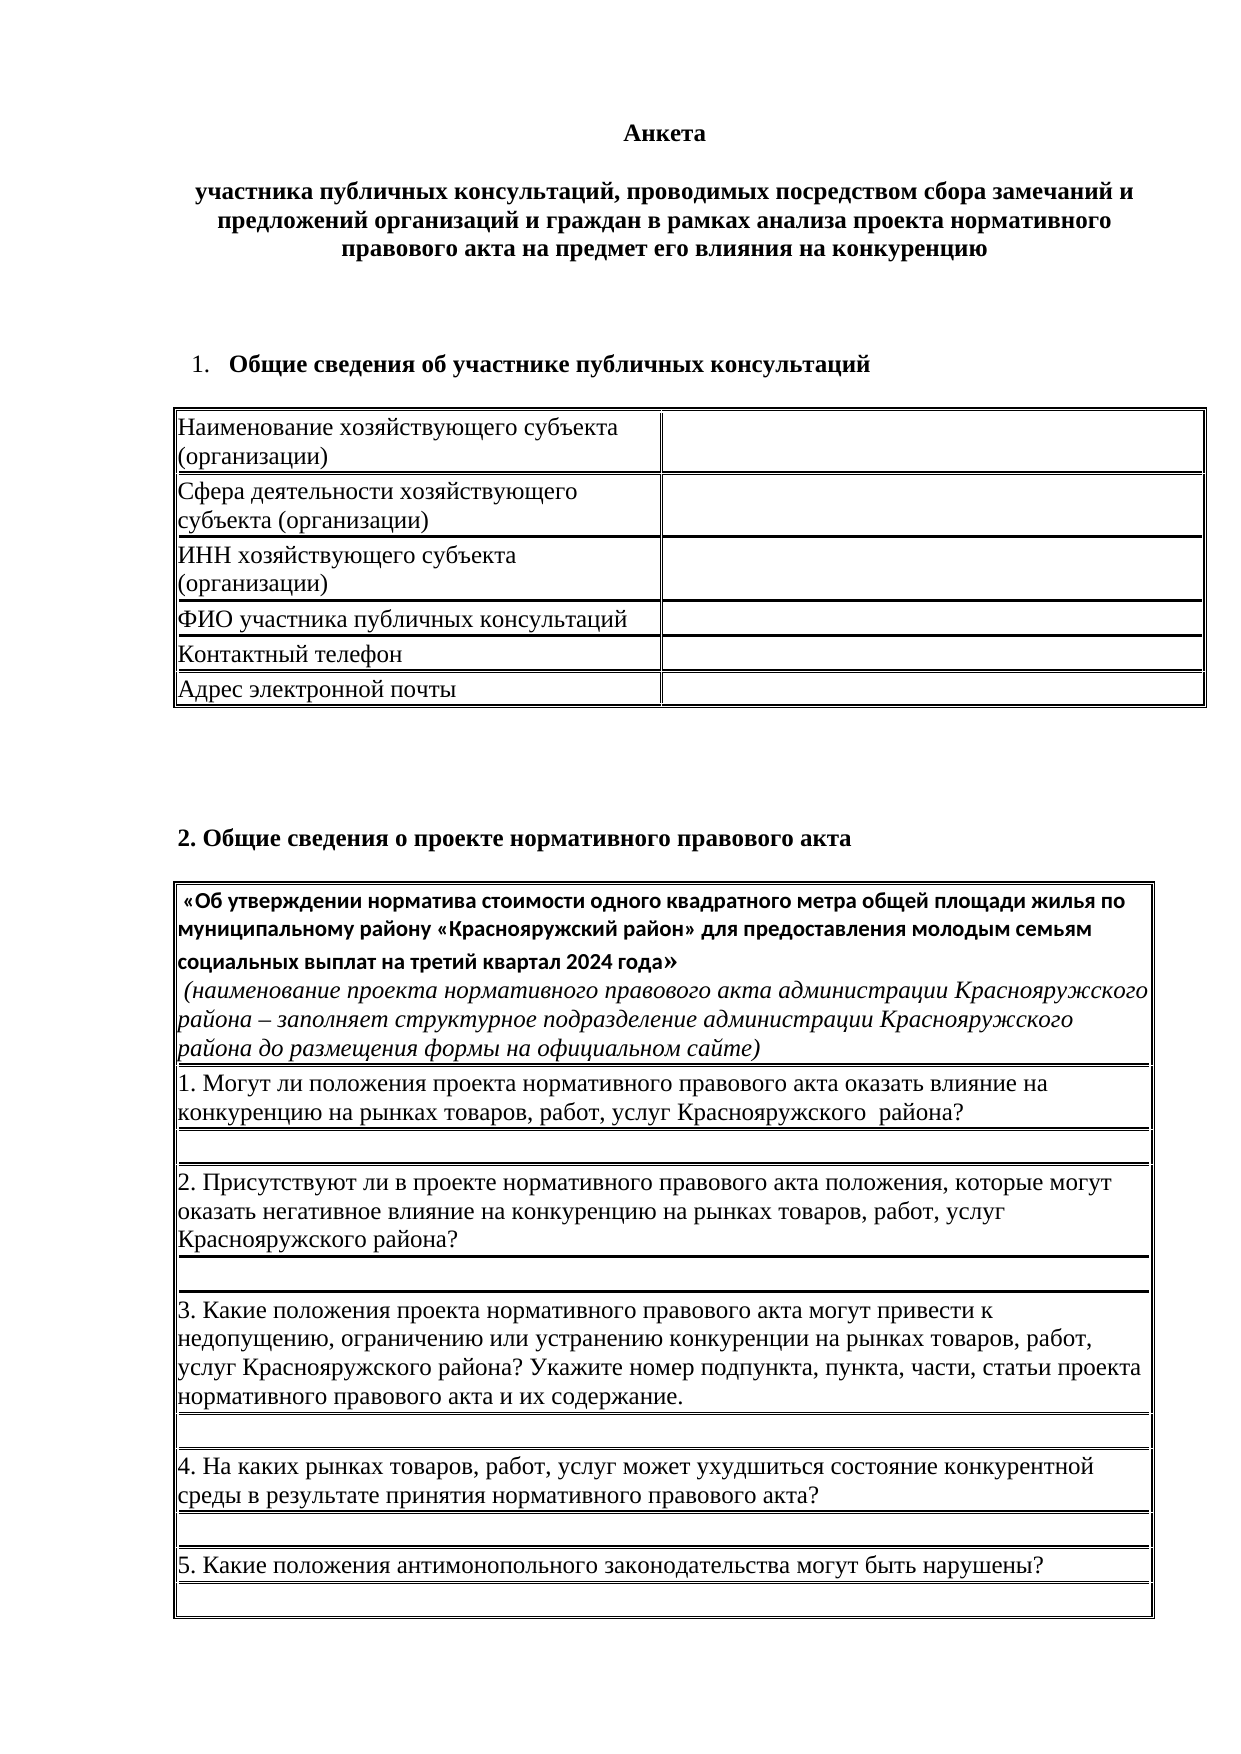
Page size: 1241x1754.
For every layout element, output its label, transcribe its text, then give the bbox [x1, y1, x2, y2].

table_cell [177, 1127, 1152, 1162]
table_cell 2. Присутствуют ли в проекте нормативного правового акта положения, которые могут оказать негативное влияние на конкуренцию на рынках товаров, работ, услуг Краснояружского района? [177, 1162, 1152, 1255]
table_cell 3. Какие положения проекта нормативного правового акта могут привести к недопущению, ограничению или устранению конкуренции на рынках товаров, работ, услуг Краснояружского района? Укажите номер подпункта, пункта, части, статьи проекта нормативного правового акта и их содержание. [177, 1290, 1151, 1411]
table_cell [663, 599, 1203, 634]
table_cell Контактный телефон [177, 634, 660, 669]
table_cell [175, 1581, 1153, 1616]
table_cell Сфера деятельности хозяйствующего субъекта (организации) [177, 471, 660, 535]
text участника публичных консультаций, проводимых посредством сбора замечаний и предложений организаций и граждан в рамках анализа проекта нормативного правового акта на предмет его влияния на конкуренцию [177, 176, 1152, 262]
table_cell 4. На каких рынках товаров, работ, услуг может ухудшиться состояние конкурентной среды в результате принятия нормативного правового акта? [177, 1446, 1152, 1510]
table_header «Об утверждении норматива стоимости одного квадратного метра общей площади жилья по муниципальному району «Краснояружский район» для предоставления молодым семьям социальных выплат на третий квартал 2024 года» (наименование проекта нормативного правового акта администрации Краснояружского района – заполняет структурное подразделение администрации Краснояружского района до размещения формы на официальном сайте) [177, 885, 1151, 1063]
table_cell 5. Какие положения антимонопольного законодательства могут быть нарушены? [177, 1545, 1152, 1581]
table_cell 1. Могут ли положения проекта нормативного правового акта оказать влияние на конкуренцию на рынках товаров, работ, услуг Краснояружского района? [177, 1063, 1152, 1127]
table_cell [661, 669, 1204, 704]
table_cell [177, 1510, 1152, 1545]
table_cell [177, 1411, 1152, 1446]
table_cell [177, 1255, 1151, 1290]
table_cell Адрес электронной почты [177, 669, 661, 704]
table_header [661, 411, 1203, 471]
table_cell ИНН хозяйствующего субъекта (организации) [177, 535, 660, 599]
table_cell [663, 535, 1203, 599]
table_cell ФИО участника публичных консультаций [177, 599, 660, 634]
text Анкета [177, 118, 1152, 147]
text 2. Общие сведения о проекте нормативного правового акта [177, 823, 1152, 852]
table_cell [663, 634, 1203, 669]
table_header Наименование хозяйствующего субъекта (организации) [177, 411, 661, 471]
table_cell [663, 471, 1204, 535]
list Общие сведения об участнике публичных консультаций [191, 349, 1152, 378]
